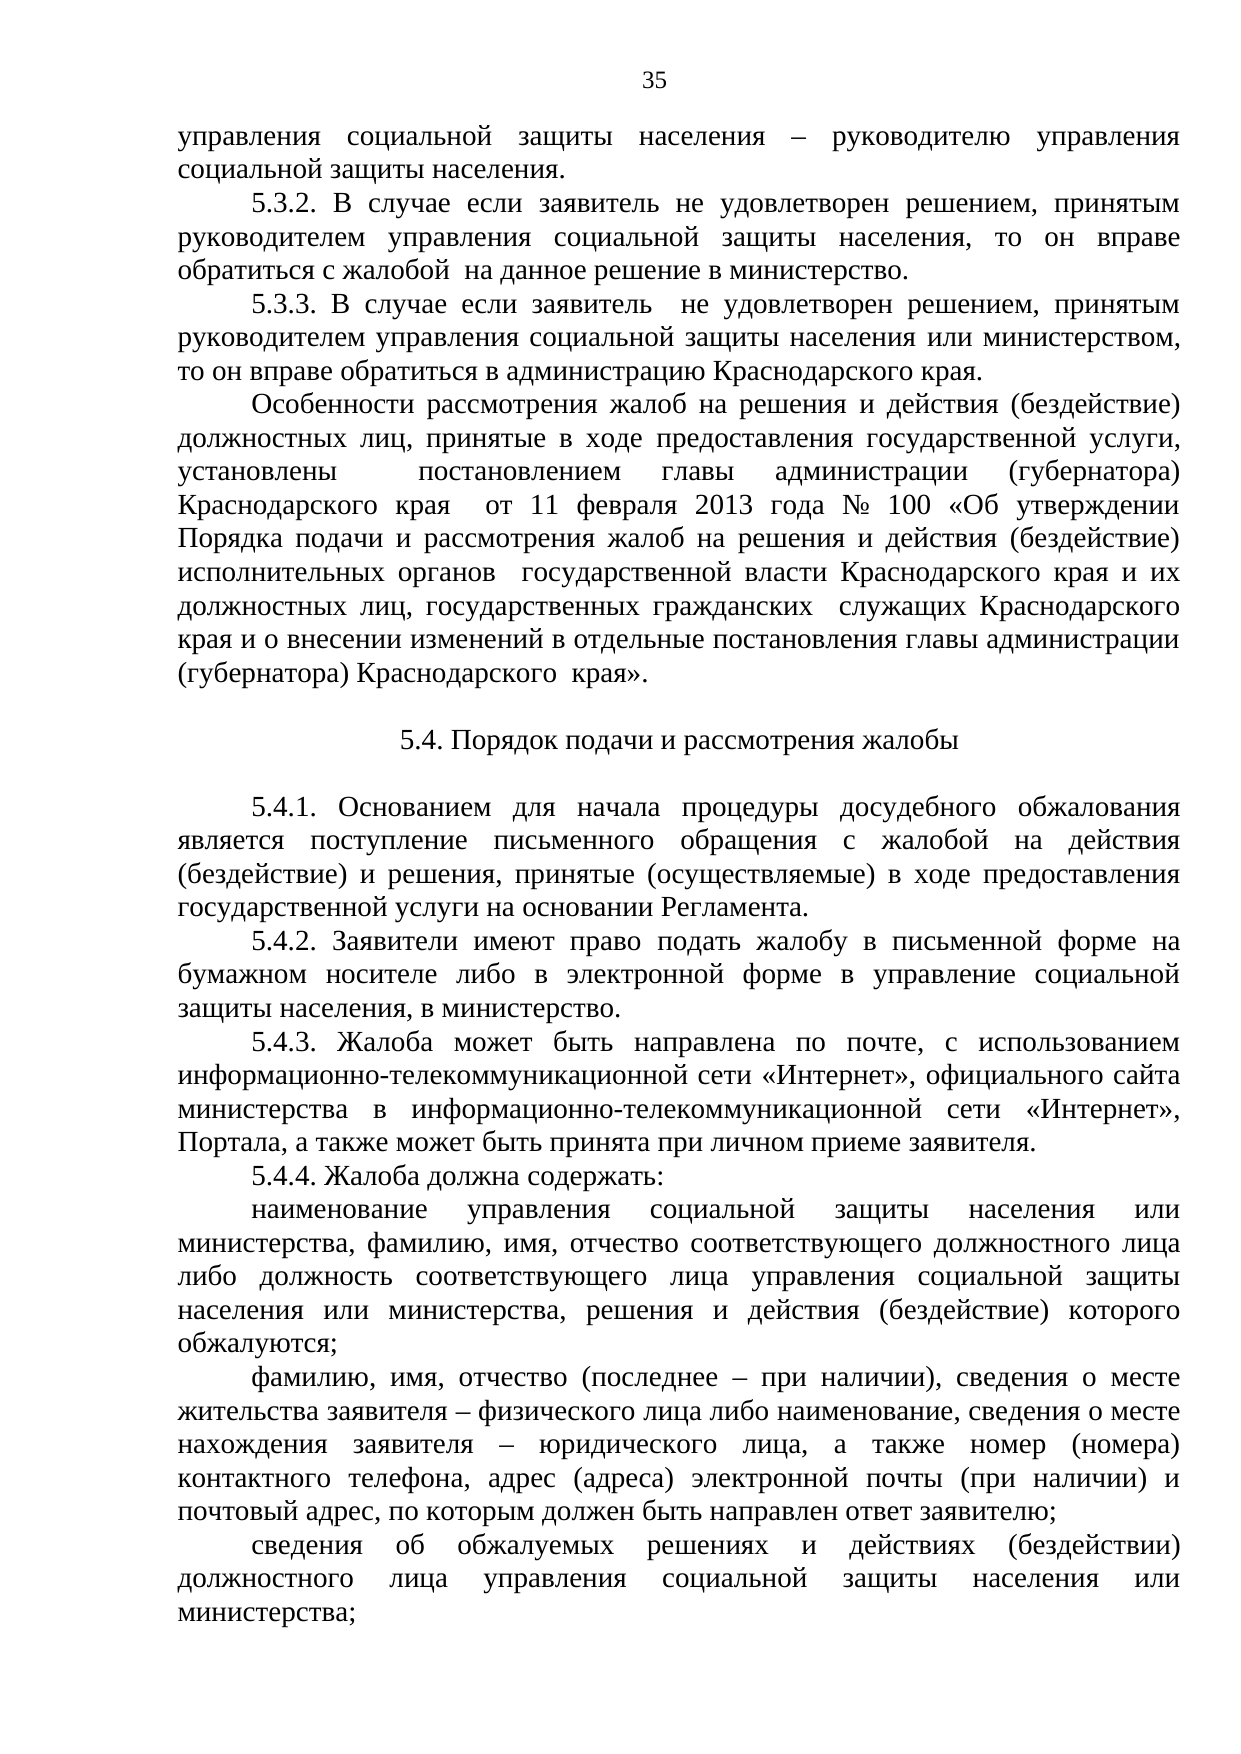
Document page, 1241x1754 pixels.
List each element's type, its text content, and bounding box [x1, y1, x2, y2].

text Особенности рассмотрения жалоб на решения и действия (бездействие) должностных лиц, принятые в ходе предоставления государственной услуги, установлены постановлением главы администрации (губернатора) Краснодарского края от 11 февраля 2013 года № 100 «Об утверждении Порядка подачи и рассмотрения жалоб на решения и действия (бездействие) исполнительных органов государственной власти Краснодарского края и их должностных лиц, государственных гражданских служащих Краснодарского края и о внесении изменений в отдельные постановления главы администрации (губернатора) Краснодарского края». [177, 386, 1181, 688]
text 5.4.2. Заявители имеют право подать жалобу в письменной форме на бумажном носителе либо в электронной форме в управление социальной защиты населения, в министерство. [177, 923, 1181, 1024]
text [177, 118, 1181, 185]
text 5.4. Порядок подачи и рассмотрения жалобы [177, 722, 1181, 755]
text 5.4.1. Основанием для начала процедуры досудебного обжалования является поступление письменного обращения с жалобой на действия (бездействие) и решения, принятые (осуществляемые) в ходе предоставления государственной услуги на основании Регламента. [177, 789, 1181, 923]
text 5.4.3. Жалоба может быть направлена по почте, с использованием информационно-телекоммуникационной сети «Интернет», официального сайта министерства в информационно-телекоммуникационной сети «Интернет», Портала, а также может быть принята при личном приеме заявителя. [177, 1024, 1181, 1158]
text наименование управления социальной защиты населения или министерства, фамилию, имя, отчество соответствующего должностного лица либо должность соответствующего лица управления социальной защиты населения или министерства, решения и действия (бездействие) которого обжалуются; [177, 1191, 1181, 1359]
text 5.3.2. В случае если заявитель не удовлетворен решением, принятым руководителем управления социальной защиты населения, то он вправе обратиться с жалобой на данное решение в министерство. [177, 185, 1181, 286]
text 5.3.3. В случае если заявитель не удовлетворен решением, принятым руководителем управления социальной защиты населения или министерством, то он вправе обратиться в администрацию Краснодарского края. [177, 286, 1181, 386]
text сведения об обжалуемых решениях и действиях (бездействии) должностного лица управления социальной защиты населения или министерства; [177, 1527, 1181, 1627]
text фамилию, имя, отчество (последнее – при наличии), сведения о месте жительства заявителя – физического лица либо наименование, сведения о месте нахождения заявителя – юридического лица, а также номер (номера) контактного телефона, адрес (адреса) электронной почты (при наличии) и почтовый адрес, по которым должен быть направлен ответ заявителю; [177, 1359, 1181, 1527]
text 5.4.4. Жалоба должна содержать: [177, 1158, 1181, 1191]
